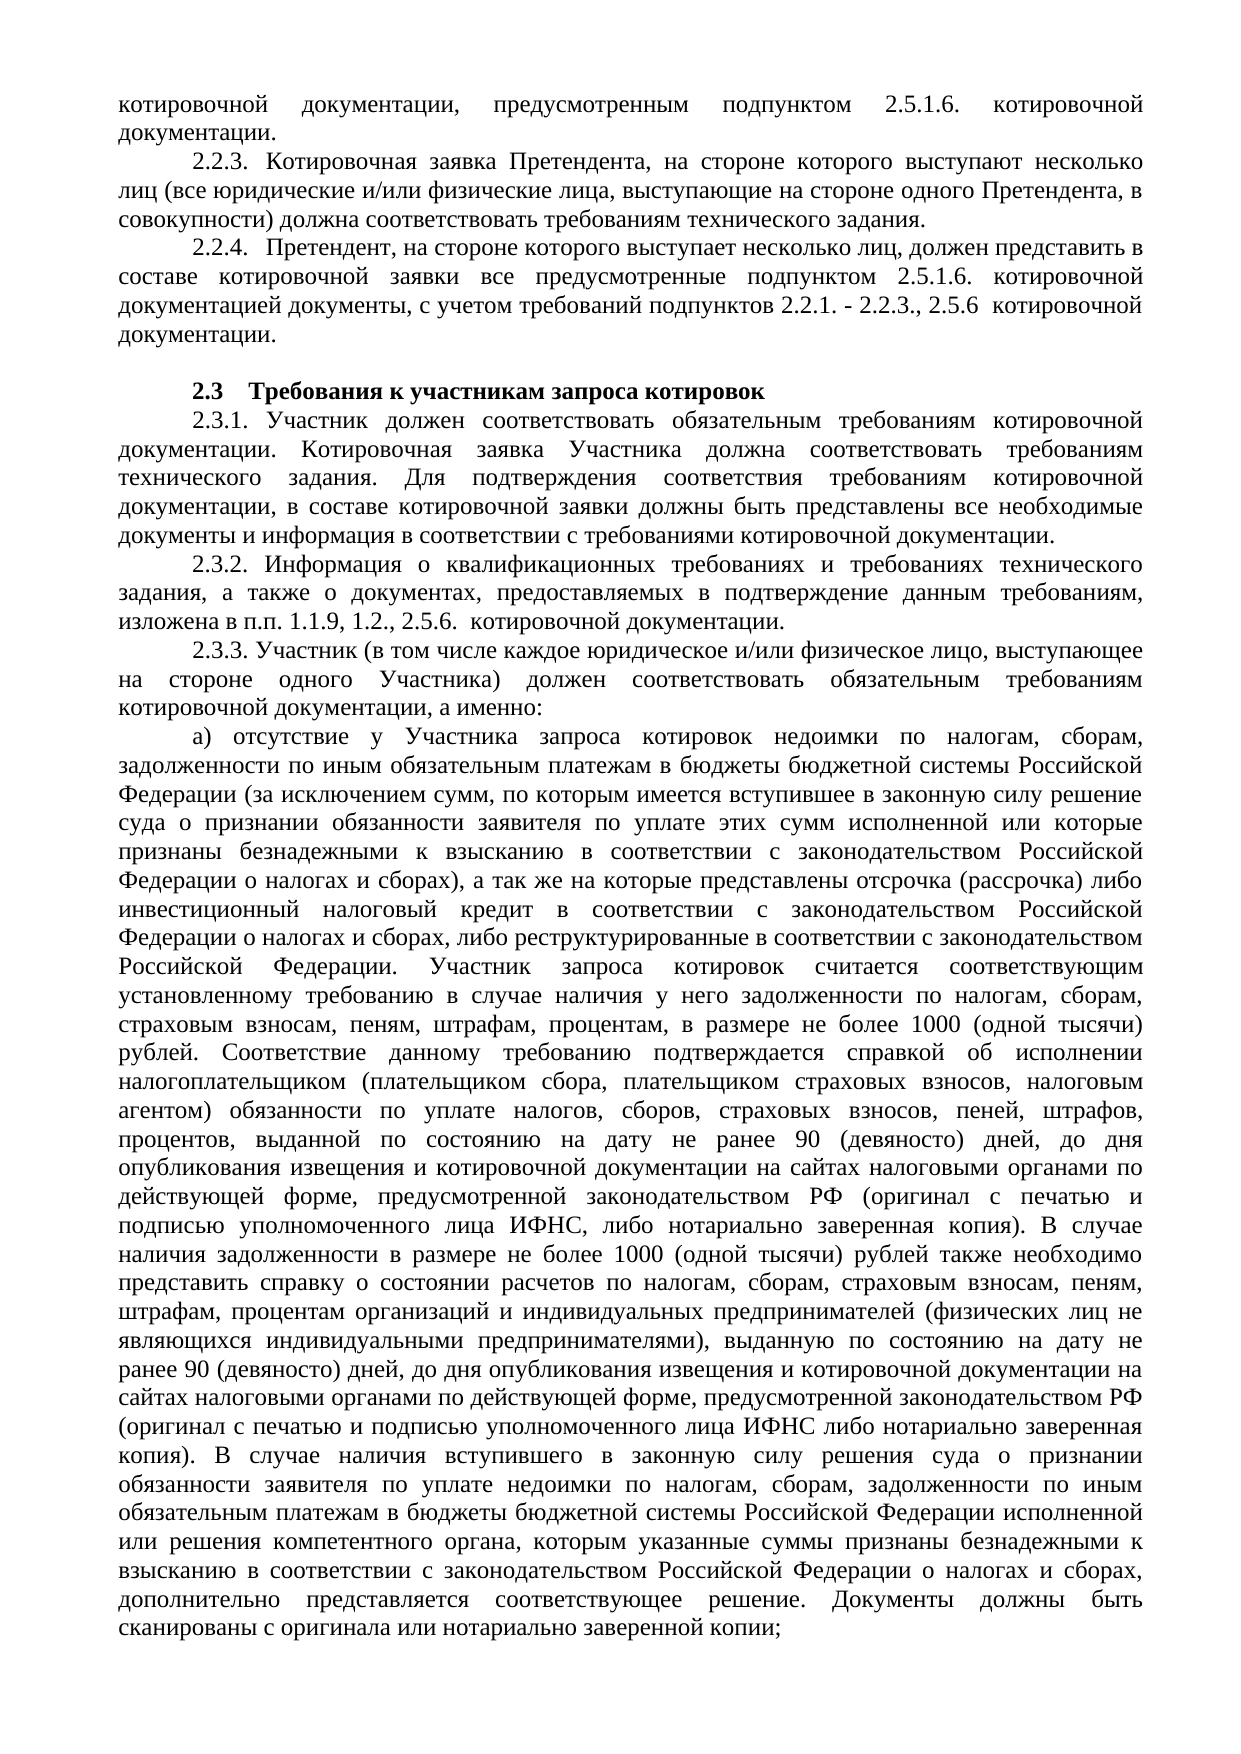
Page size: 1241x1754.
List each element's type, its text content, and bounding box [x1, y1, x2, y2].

text а) отсутствие у Участника запроса котировок недоимки по налогам, сборам, задолженности по иным обязательным платежам в бюджеты бюджетной системы Российской Федерации (за исключением сумм, по которым имеется вступившее в законную силу решение суда о признании обязанности заявителя по уплате этих сумм исполненной или которые признаны безнадежными к взысканию в соответствии с законодательством Российской Федерации о налогах и сборах), а так же на которые представлены отсрочка (рассрочка) либо инвестиционный налоговый кредит в соответствии с законодательством Российской Федерации о налогах и сборах, либо реструктурированные в соответствии с законодательством Российской Федерации. Участник запроса котировок считается соответствующим установленному требованию в случае наличия у него задолженности по налогам, сборам, страховым взносам, пеням, штрафам, процентам, в размере не более 1000 (одной тысячи) рублей. Соответствие данному требованию подтверждается справкой об исполнении налогоплательщиком (плательщиком сбора, плательщиком страховых взносов, налоговым агентом) обязанности по уплате налогов, сборов, страховых взносов, пеней, штрафов, процентов, выданной по состоянию на дату не ранее 90 (девяносто) дней, до дня опубликования извещения и котировочной документации на сайтах налоговыми органами по действующей форме, предусмотренной законодательством РФ (оригинал с печатью и подписью уполномоченного лица ИФНС, либо нотариально заверенная копия). В случае наличия задолженности в размере не более 1000 (одной тысячи) рублей также необходимо представить справку о состоянии расчетов по налогам, сборам, страховым взносам, пеням, штрафам, процентам организаций и индивидуальных предпринимателей (физических лиц не являющихся индивидуальными предпринимателями), выданную по состоянию на дату не ранее 90 (девяносто) дней, до дня опубликования извещения и котировочной документации на сайтах налоговыми органами по действующей форме, предусмотренной законодательством РФ (оригинал с печатью и подписью уполномоченного лица ИФНС либо нотариально заверенная копия). В случае наличия вступившего в законную силу решения суда о признании обязанности заявителя по уплате недоимки по налогам, сборам, задолженности по иным обязательным платежам в бюджеты бюджетной системы Российской Федерации исполненной или решения компетентного органа, которым указанные суммы признаны безнадежными к взысканию в соответствии с законодательством Российской Федерации о налогах и сборах, дополнительно представляется соответствующее решение. Документы должны быть сканированы с оригинала или нотариально заверенной копии; [118, 721, 1144, 1641]
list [118, 89, 1144, 146]
list Котировочная заявка Претендента, на стороне которого выступают несколько лиц (все юридические и/или физические лица, выступающие на стороне одного Претендента, в совокупности) должна соответствовать требованиям технического задания. [118, 146, 1144, 232]
text 2.3.3. Участник (в том числе каждое юридическое и/или физическое лицо, выступающее на стороне одного Участника) должен соответствовать обязательным требованиям котировочной документации, а именно: [118, 635, 1144, 721]
list Претендент, на стороне которого выступает несколько лиц, должен представить в составе котировочной заявки все предусмотренные подпунктом 2.5.1.6. котировочной документацией документы, с учетом требований подпунктов 2.2.1. - 2.2.3., 2.5.6 котировочной документации. [118, 232, 1144, 347]
text 2.3.2. Информация о квалификационных требованиях и требованиях технического задания, а также о документах, предоставляемых в подтверждение данным требованиям, изложена в п.п. 1.1.9, 1.2., 2.5.6. котировочной документации. [118, 549, 1144, 635]
list Участник должен соответствовать обязательным требованиям котировочной документации. Котировочная заявка Участника должна соответствовать требованиям технического задания. Для подтверждения соответствия требованиям котировочной документации, в составе котировочной заявки должны быть представлены все необходимые документы и информация в соответствии с требованиями котировочной документации. [118, 405, 1144, 549]
subtitle 2.3 Требования к участникам запроса котировок [192, 376, 1144, 405]
